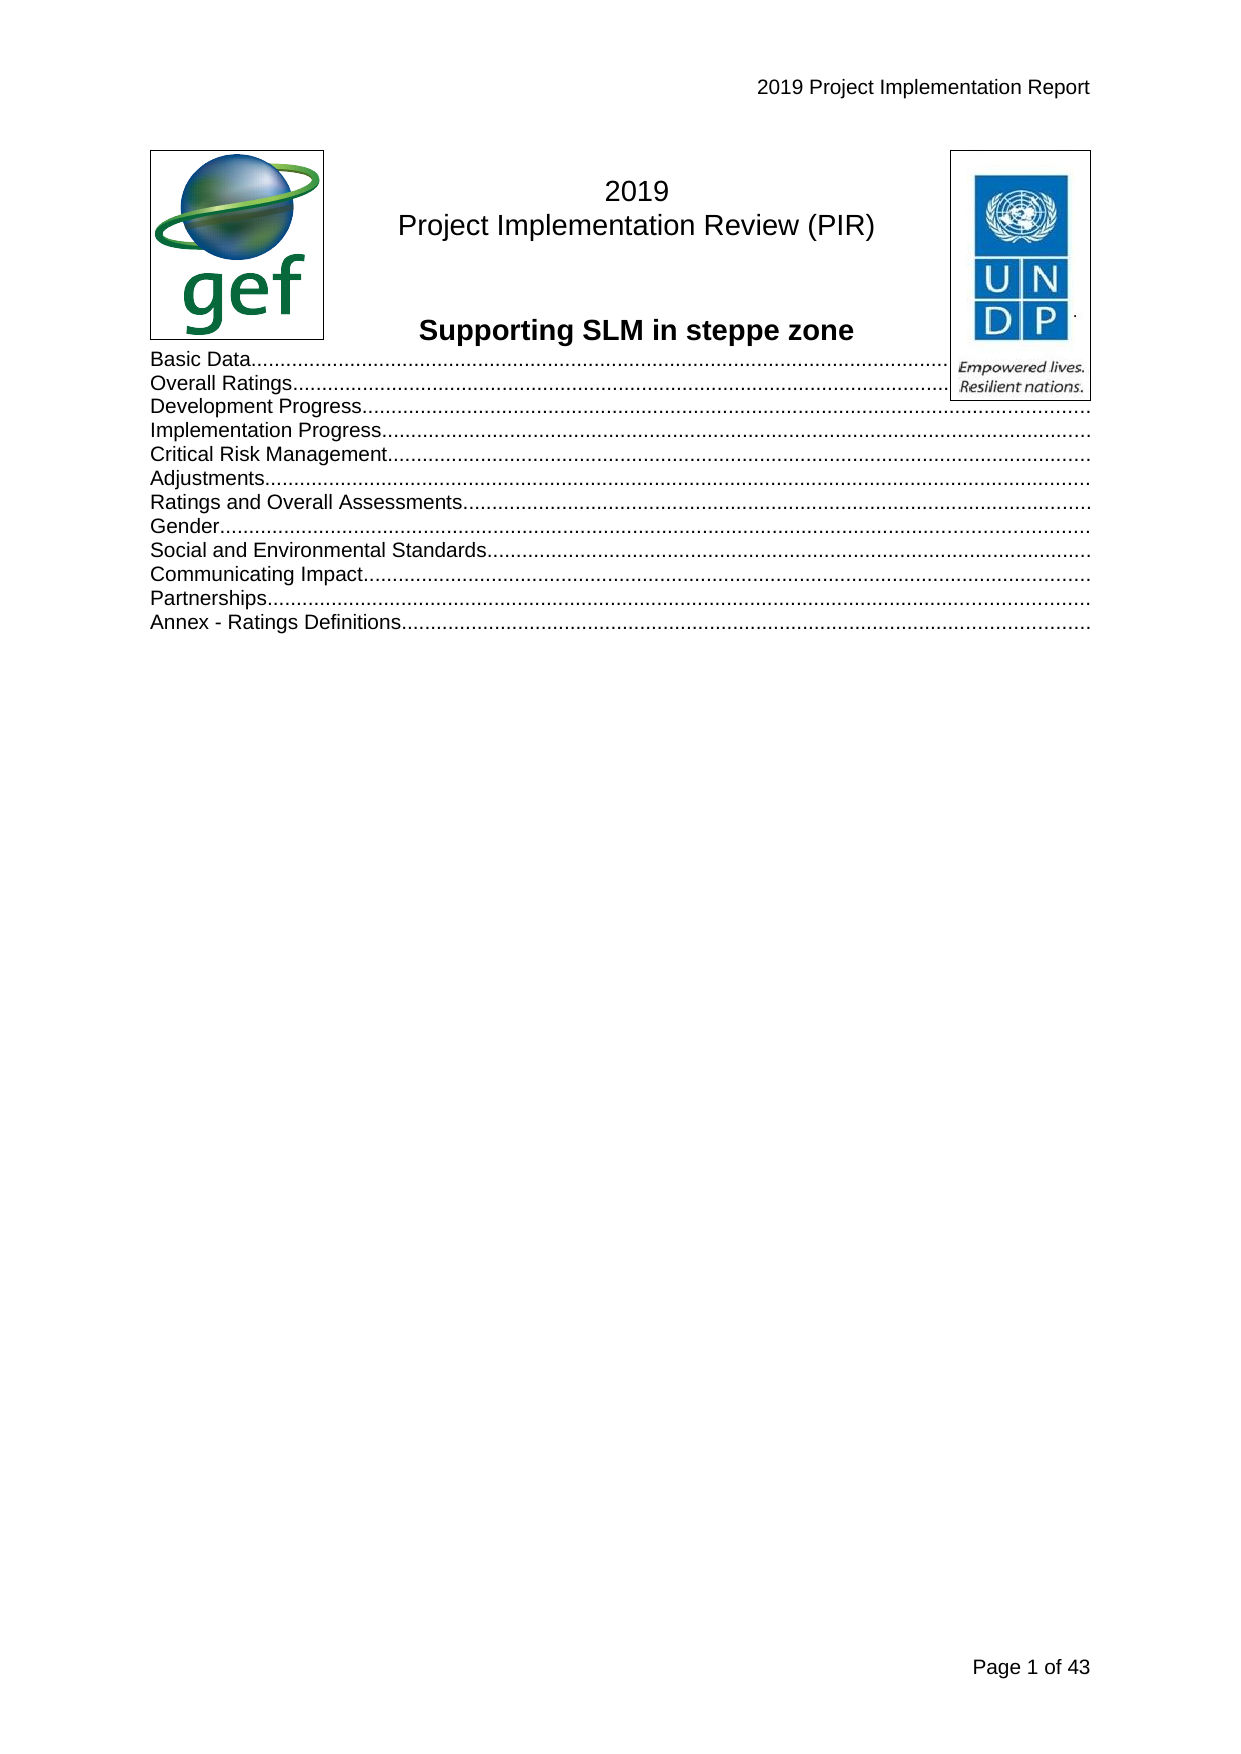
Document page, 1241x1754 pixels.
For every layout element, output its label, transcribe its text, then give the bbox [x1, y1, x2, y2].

text Critical Risk Management [150, 442, 1090, 466]
text Project Implementation Review (PIR) [324, 207, 950, 241]
text Overall Ratings [150, 370, 950, 394]
picture [151, 151, 323, 339]
text Gender [150, 514, 1090, 538]
picture [951, 151, 1090, 400]
text Partnerships [150, 586, 1090, 610]
text Supporting SLM in steppe zone [150, 313, 950, 346]
text Annex - Ratings Definitions [150, 610, 1090, 634]
text Development Progress [150, 394, 1090, 418]
text Basic Data [150, 346, 950, 370]
text 2019 [324, 174, 950, 207]
text Adjustments [150, 466, 1090, 490]
text Communicating Impact [150, 562, 1090, 586]
text Implementation Progress [150, 418, 1090, 442]
text Social and Environmental Standards [150, 538, 1090, 562]
text Ratings and Overall Assessments [150, 490, 1090, 514]
